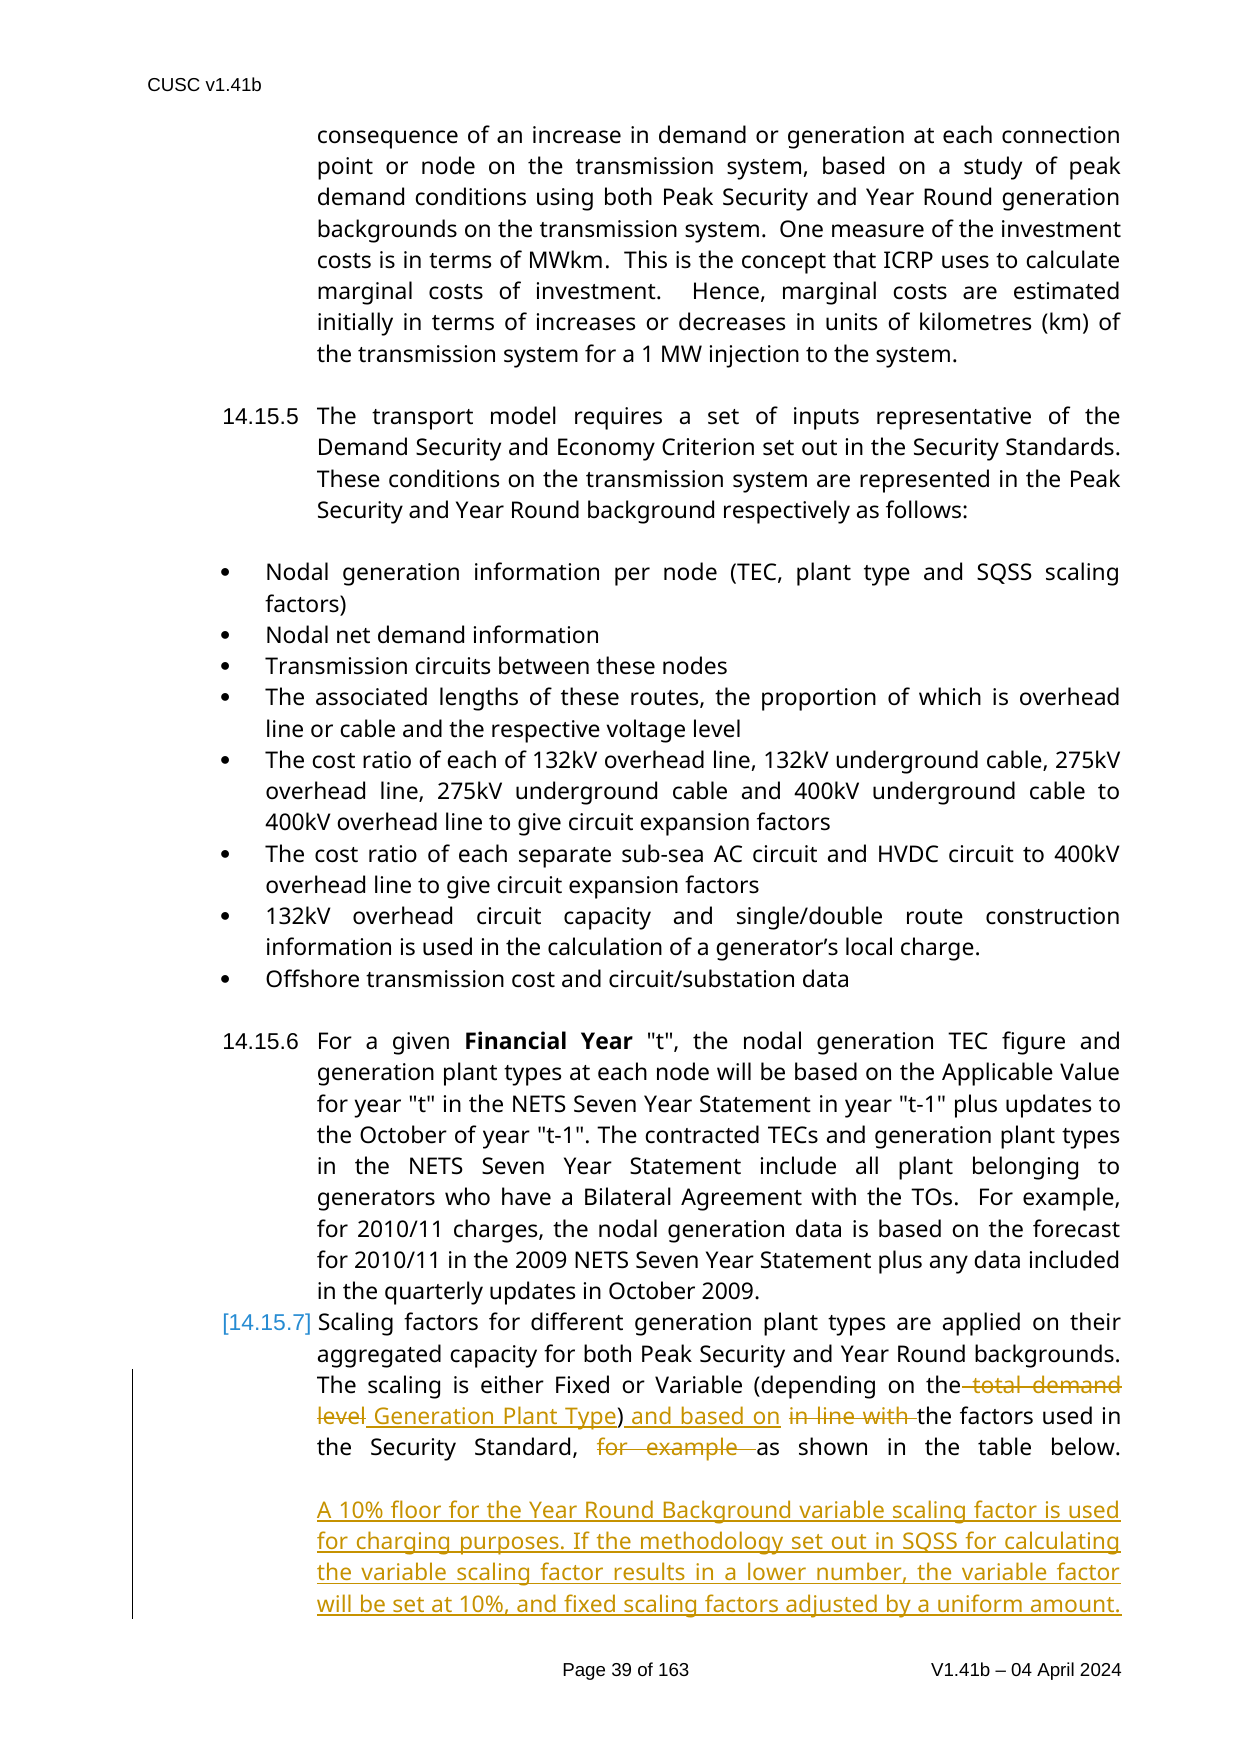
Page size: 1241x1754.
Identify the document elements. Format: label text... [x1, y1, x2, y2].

list The cost ratio of each separate sub-sea AC circuit and HVDC circuit to 400kV overhead line to give circuit expansion factors [221, 837, 1121, 900]
list For a given Financial Year "t", the nodal generation TEC figure and generation plant types at each node will be based on the Applicable Value for year "t" in the NETS Seven Year Statement in year "t-1" plus updates to the October of year "t-1". The contracted TECs and generation plant types in the NETS Seven Year Statement include all plant belonging to generators who have a Bilateral Agreement with the TOs. For example, for 2010/11 charges, the nodal generation data is based on the forecast for 2010/11 in the 2009 NETS Seven Year Statement plus any data included in the quarterly updates in October 2009. [222, 1025, 1121, 1306]
list Offshore transmission cost and circuit/substation data [221, 962, 1121, 994]
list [222, 1306, 1121, 1619]
list The cost ratio of each of 132kV overhead line, 132kV underground cable, 275kV overhead line, 275kV underground cable and 400kV underground cable to 400kV overhead line to give circuit expansion factors [221, 744, 1121, 837]
list The transport model requires a set of inputs representative of the Demand Security and Economy Criterion set out in the Security Standards. These conditions on the transmission system are represented in the Peak Security and Year Round background respectively as follows: [222, 400, 1121, 525]
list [222, 119, 1121, 369]
list 132kV overhead circuit capacity and single/double route construction information is used in the calculation of a generator’s local charge. [221, 900, 1121, 962]
list Nodal generation information per node (TEC, plant type and SQSS scaling factors) [221, 556, 1121, 619]
list Nodal net demand information [221, 619, 1121, 650]
list The associated lengths of these routes, the proportion of which is overhead line or cable and the respective voltage level [221, 681, 1121, 744]
list Transmission circuits between these nodes [221, 650, 1121, 681]
